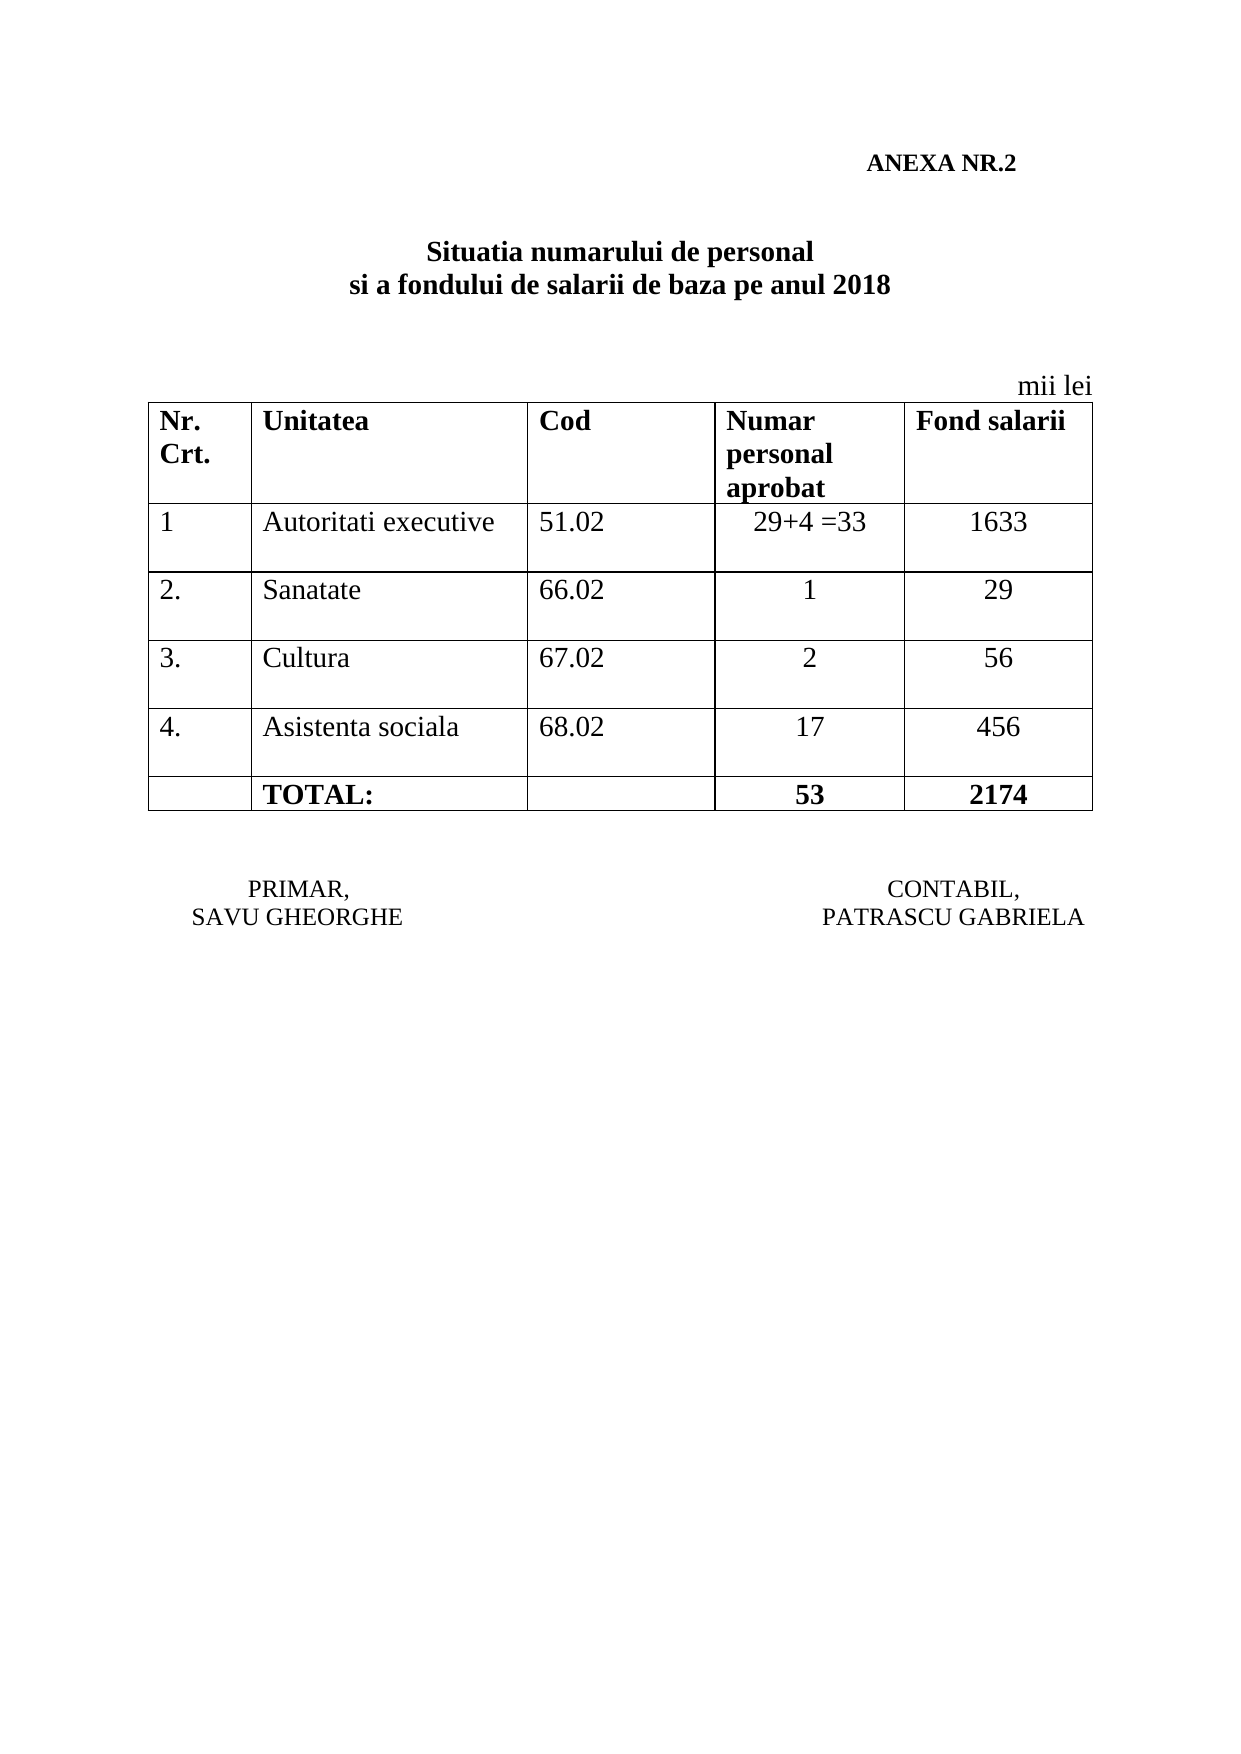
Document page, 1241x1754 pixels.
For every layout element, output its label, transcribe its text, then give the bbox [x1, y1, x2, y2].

text si a fondului de salarii de baza pe anul 2018 [148, 267, 1093, 301]
table_cell Autoritati executive [252, 504, 527, 571]
table_cell Cultura [252, 641, 527, 708]
table_cell 2 [716, 641, 904, 708]
table_cell 68.02 [528, 709, 714, 776]
table_cell 2174 [905, 777, 1092, 810]
text mii lei [148, 368, 1093, 402]
table_cell Sanatate [252, 573, 527, 639]
table_header Cod [528, 403, 714, 503]
table_cell Asistenta sociala [252, 709, 527, 776]
table_cell 17 [716, 709, 904, 776]
table_cell 1 [716, 573, 904, 639]
table_cell [149, 777, 251, 810]
text SAVU GHEORGHE PATRASCU GABRIELA [148, 902, 1093, 931]
table_cell 29+4 =33 [716, 504, 904, 571]
table_cell 51.02 [528, 504, 714, 571]
table_cell 4. [149, 709, 251, 776]
table_header Nr. Crt. [149, 403, 251, 503]
table_cell 1633 [905, 504, 1092, 571]
table_cell 1 [149, 504, 251, 571]
text Situatia numarului de personal [148, 234, 1093, 267]
table_cell 56 [905, 641, 1092, 708]
text ANEXA NR.2 [148, 148, 1093, 176]
table_cell 53 [716, 777, 904, 810]
table_cell 67.02 [528, 641, 714, 708]
table_header Numar personal aprobat [716, 403, 904, 503]
table_header Unitatea [252, 403, 527, 503]
table_cell 2. [149, 573, 251, 639]
table_cell 456 [905, 709, 1092, 776]
text PRIMAR, CONTABIL, [148, 874, 1093, 902]
table_cell 29 [905, 573, 1092, 639]
table_cell 3. [149, 641, 251, 708]
table_cell TOTAL: [252, 777, 527, 810]
table_cell 66.02 [528, 573, 714, 639]
table_header Fond salarii [905, 403, 1092, 503]
table_cell [528, 777, 714, 810]
